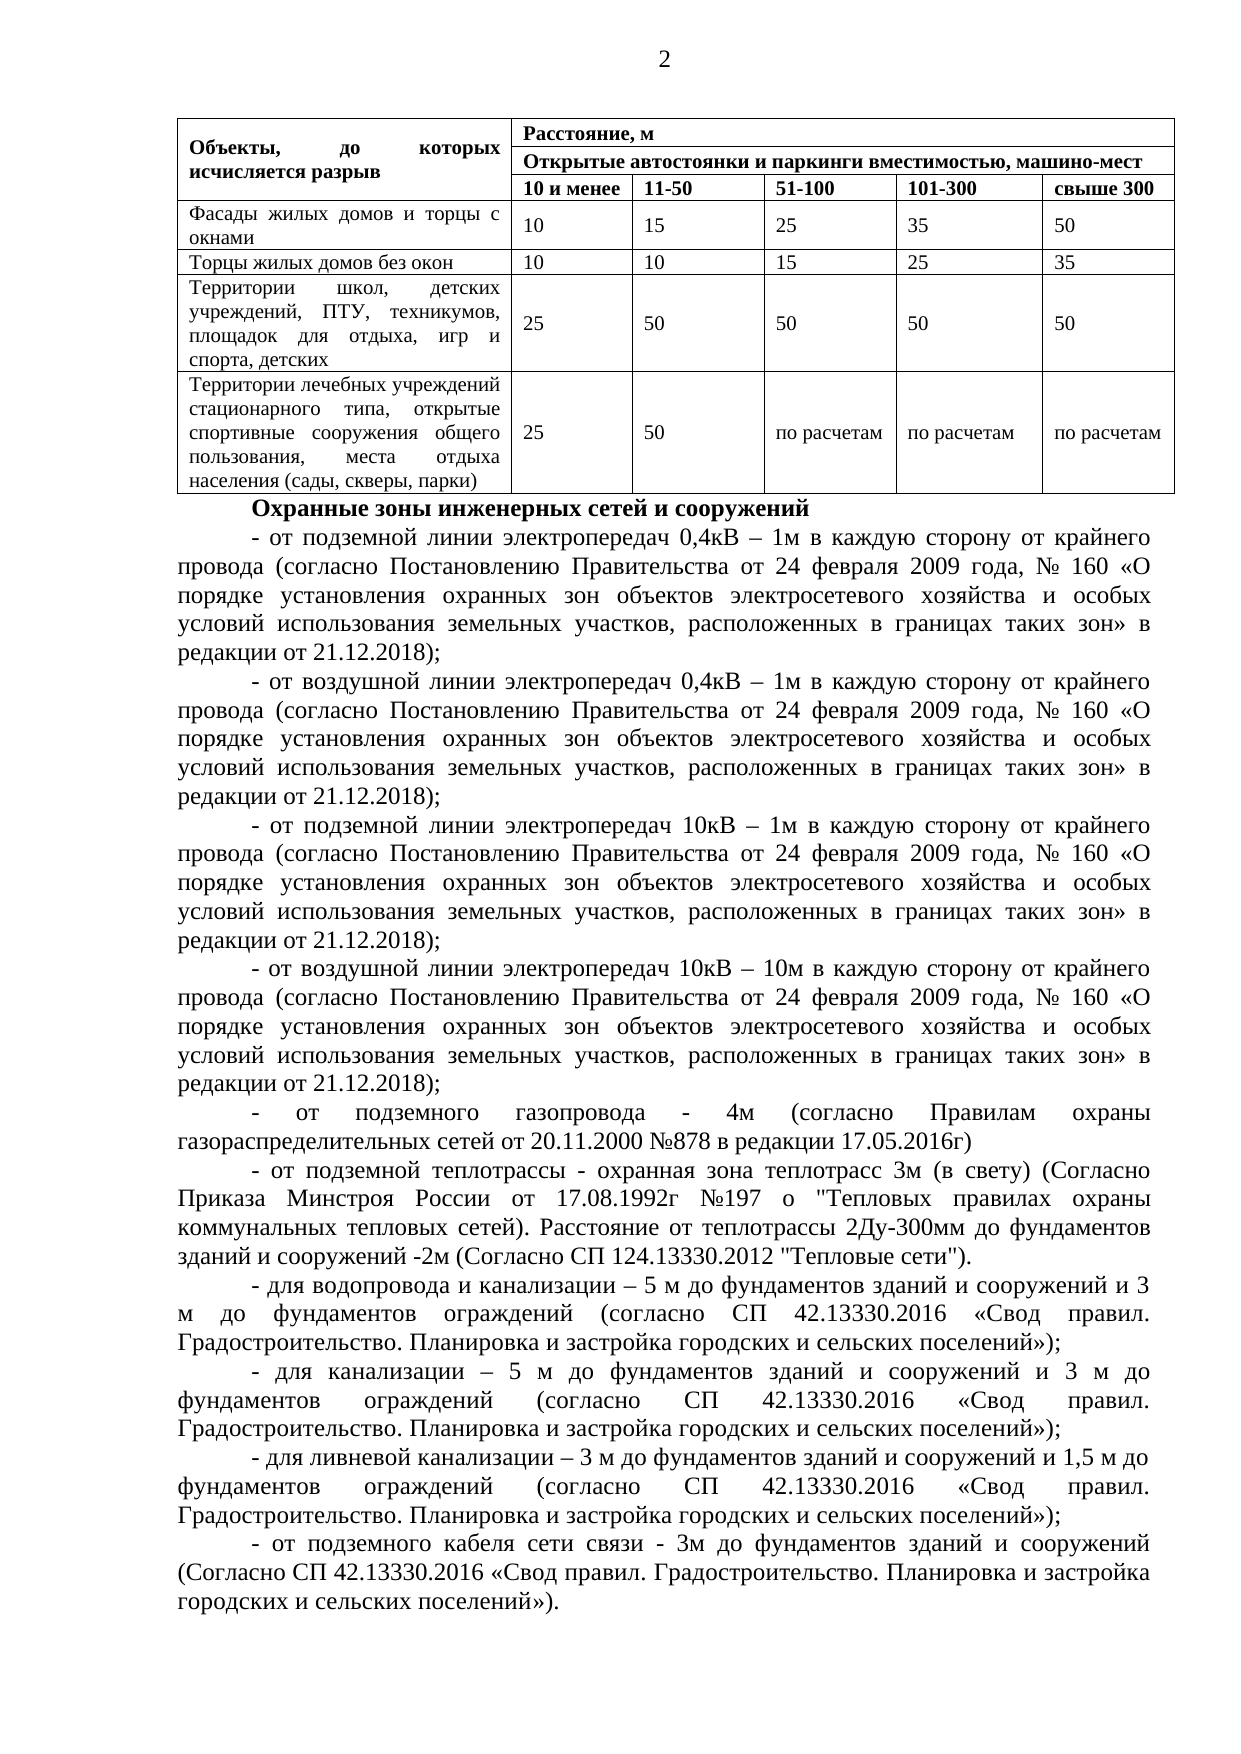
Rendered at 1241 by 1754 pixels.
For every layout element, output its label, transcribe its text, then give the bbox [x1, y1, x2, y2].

table_cell 15 [633, 201, 764, 249]
table_cell по расчетам [765, 372, 896, 492]
text - для канализации – 5 м до фундаментов зданий и сооружений и 3 м до фундаментов ограждений (согласно СП 42.13330.2016 «Свод правил. Градостроительство. Планировка и застройка городских и сельских поселений»); [177, 1356, 1152, 1442]
table_header Расстояние, м [512, 119, 1174, 146]
table_cell 50 [633, 275, 764, 371]
text - для ливневой канализации – 3 м до фундаментов зданий и сооружений и 1,5 м до фундаментов ограждений (согласно СП 42.13330.2016 «Свод правил. Градостроительство. Планировка и застройка городских и сельских поселений»); [177, 1442, 1152, 1528]
text - от подземной теплотрассы - охранная зона теплотрасс 3м (в свету) (Согласно Приказа Минстроя России от 17.08.1992г №197 о "Тепловых правилах охраны коммунальных тепловых сетей). Расстояние от теплотрассы 2Ду-300мм до фундаментов зданий и сооружений -2м (Согласно СП 124.13330.2012 "Тепловые сети"). [177, 1155, 1152, 1270]
table_cell 35 [897, 201, 1042, 249]
text - от воздушной линии электропередач 0,4кВ – 1м в каждую сторону от крайнего провода (согласно Постановлению Правительства от 24 февраля 2009 года, № 160 «О порядке установления охранных зон объектов электросетевого хозяйства и особых условий использования земельных участков, расположенных в границах таких зон» в редакции от 21.12.2018); [177, 666, 1152, 810]
table_cell Территории лечебных учреждений стационарного типа, открытые спортивные сооружения общего пользования, места отдыха населения (сады, скверы, парки) [178, 372, 511, 492]
table_cell 50 [633, 372, 764, 492]
table_cell 50 [897, 275, 1042, 371]
text - от воздушной линии электропередач 10кВ – 10м в каждую сторону от крайнего провода (согласно Постановлению Правительства от 24 февраля 2009 года, № 160 «О порядке установления охранных зон объектов электросетевого хозяйства и особых условий использования земельных участков, расположенных в границах таких зон» в редакции от 21.12.2018); [177, 953, 1152, 1097]
text Охранные зоны инженерных сетей и сооружений [177, 494, 1152, 522]
table_cell по расчетам [897, 372, 1042, 492]
table_cell 50 [1043, 201, 1174, 249]
text - от подземной линии электропередач 0,4кВ – 1м в каждую сторону от крайнего провода (согласно Постановлению Правительства от 24 февраля 2009 года, № 160 «О порядке установления охранных зон объектов электросетевого хозяйства и особых условий использования земельных участков, расположенных в границах таких зон» в редакции от 21.12.2018); [177, 522, 1152, 666]
table_cell 10 и менее [512, 175, 632, 199]
text - от подземного кабеля сети связи - 3м до фундаментов зданий и сооружений (Согласно СП 42.13330.2016 «Свод правил. Градостроительство. Планировка и застройка городских и сельских поселений»). [177, 1528, 1152, 1615]
table_cell 25 [897, 250, 1042, 274]
table_cell 101-300 [897, 175, 1042, 199]
table_cell Территории школ, детских учреждений, ПТУ, техникумов, площадок для отдыха, игр и спорта, детских [178, 275, 511, 371]
table_cell 15 [765, 250, 896, 274]
table_cell 11-50 [633, 175, 764, 199]
table_cell 51-100 [765, 175, 896, 199]
table_cell по расчетам [1043, 372, 1174, 492]
table_cell 50 [1043, 275, 1174, 371]
table_cell 50 [765, 275, 896, 371]
table_cell Фасады жилых домов и торцы с окнами [178, 201, 511, 249]
table_cell 35 [1043, 250, 1174, 274]
table_cell 25 [765, 201, 896, 249]
text - для водопровода и канализации – 5 м до фундаментов зданий и сооружений и 3 м до фундаментов ограждений (согласно СП 42.13330.2016 «Свод правил. Градостроительство. Планировка и застройка городских и сельских поселений»); [177, 1270, 1152, 1356]
table_cell 10 [633, 250, 764, 274]
table_cell Торцы жилых домов без окон [178, 250, 511, 274]
table_cell 25 [512, 275, 632, 371]
table_header Объекты, до которых исчисляется разрыв [178, 119, 511, 199]
text - от подземной линии электропередач 10кВ – 1м в каждую сторону от крайнего провода (согласно Постановлению Правительства от 24 февраля 2009 года, № 160 «О порядке установления охранных зон объектов электросетевого хозяйства и особых условий использования земельных участков, расположенных в границах таких зон» в редакции от 21.12.2018); [177, 810, 1152, 953]
table_cell 10 [512, 250, 632, 274]
text - от подземного газопровода - 4м (согласно Правилам охраны газораспределительных сетей от 20.11.2000 №878 в редакции 17.05.2016г) [177, 1097, 1152, 1155]
table_cell свыше 300 [1043, 175, 1174, 199]
table_cell Открытые автостоянки и паркинги вместимостью, машино-мест [512, 147, 1174, 174]
table_cell 10 [512, 201, 632, 249]
table_cell 25 [512, 372, 632, 492]
